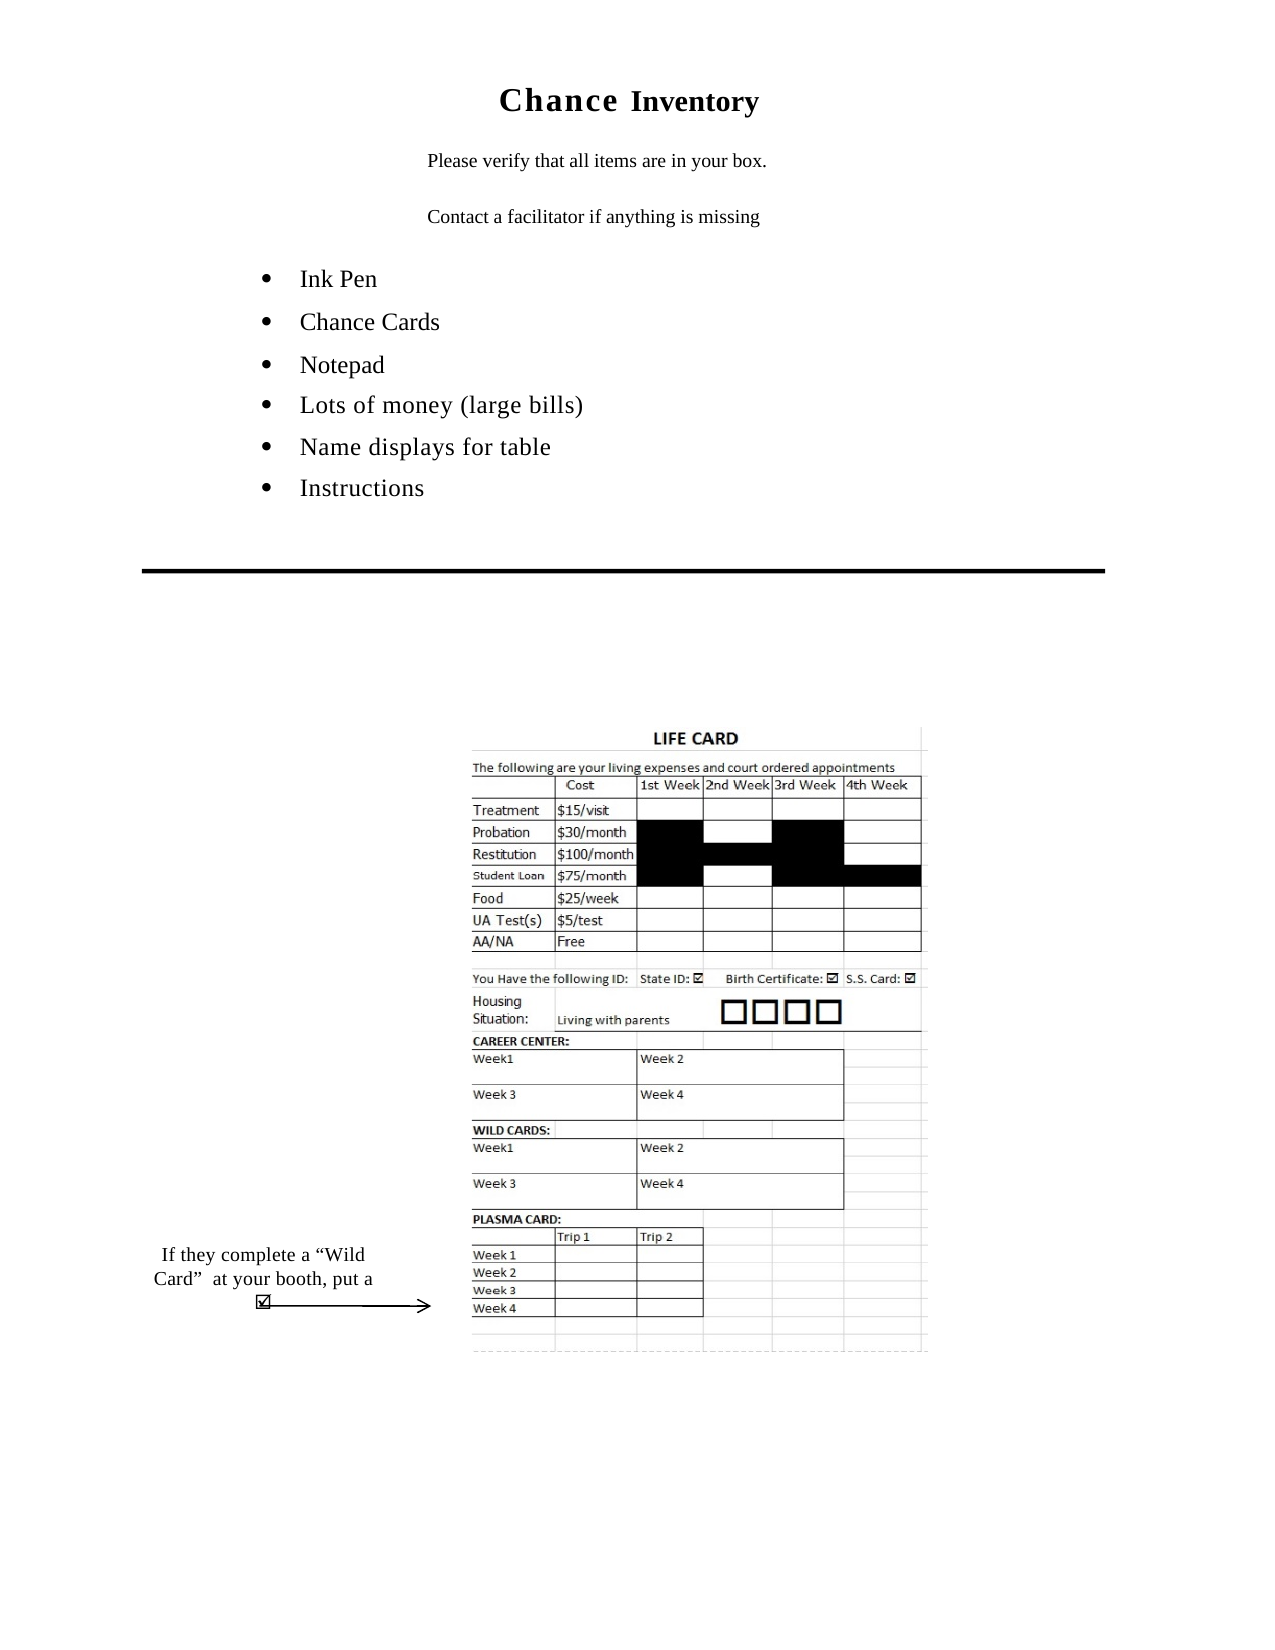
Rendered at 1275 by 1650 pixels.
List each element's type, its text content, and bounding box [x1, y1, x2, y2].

list Instructions [262, 471, 1116, 502]
list Lots of money (large bills) [262, 388, 1116, 420]
text Please verify that all items are in your box. Contact a facilitator if anything is missing [427, 122, 1116, 234]
list Notepad [262, 349, 1116, 380]
list Name displays for table [262, 430, 1116, 461]
picture [471, 727, 928, 1352]
list Ink Pen [262, 263, 1116, 293]
text Chance Inventory [142, 80, 1116, 119]
text If they complete a “Wild Card” at your booth, put a [142, 1242, 385, 1314]
list Chance Cards [262, 306, 1116, 337]
